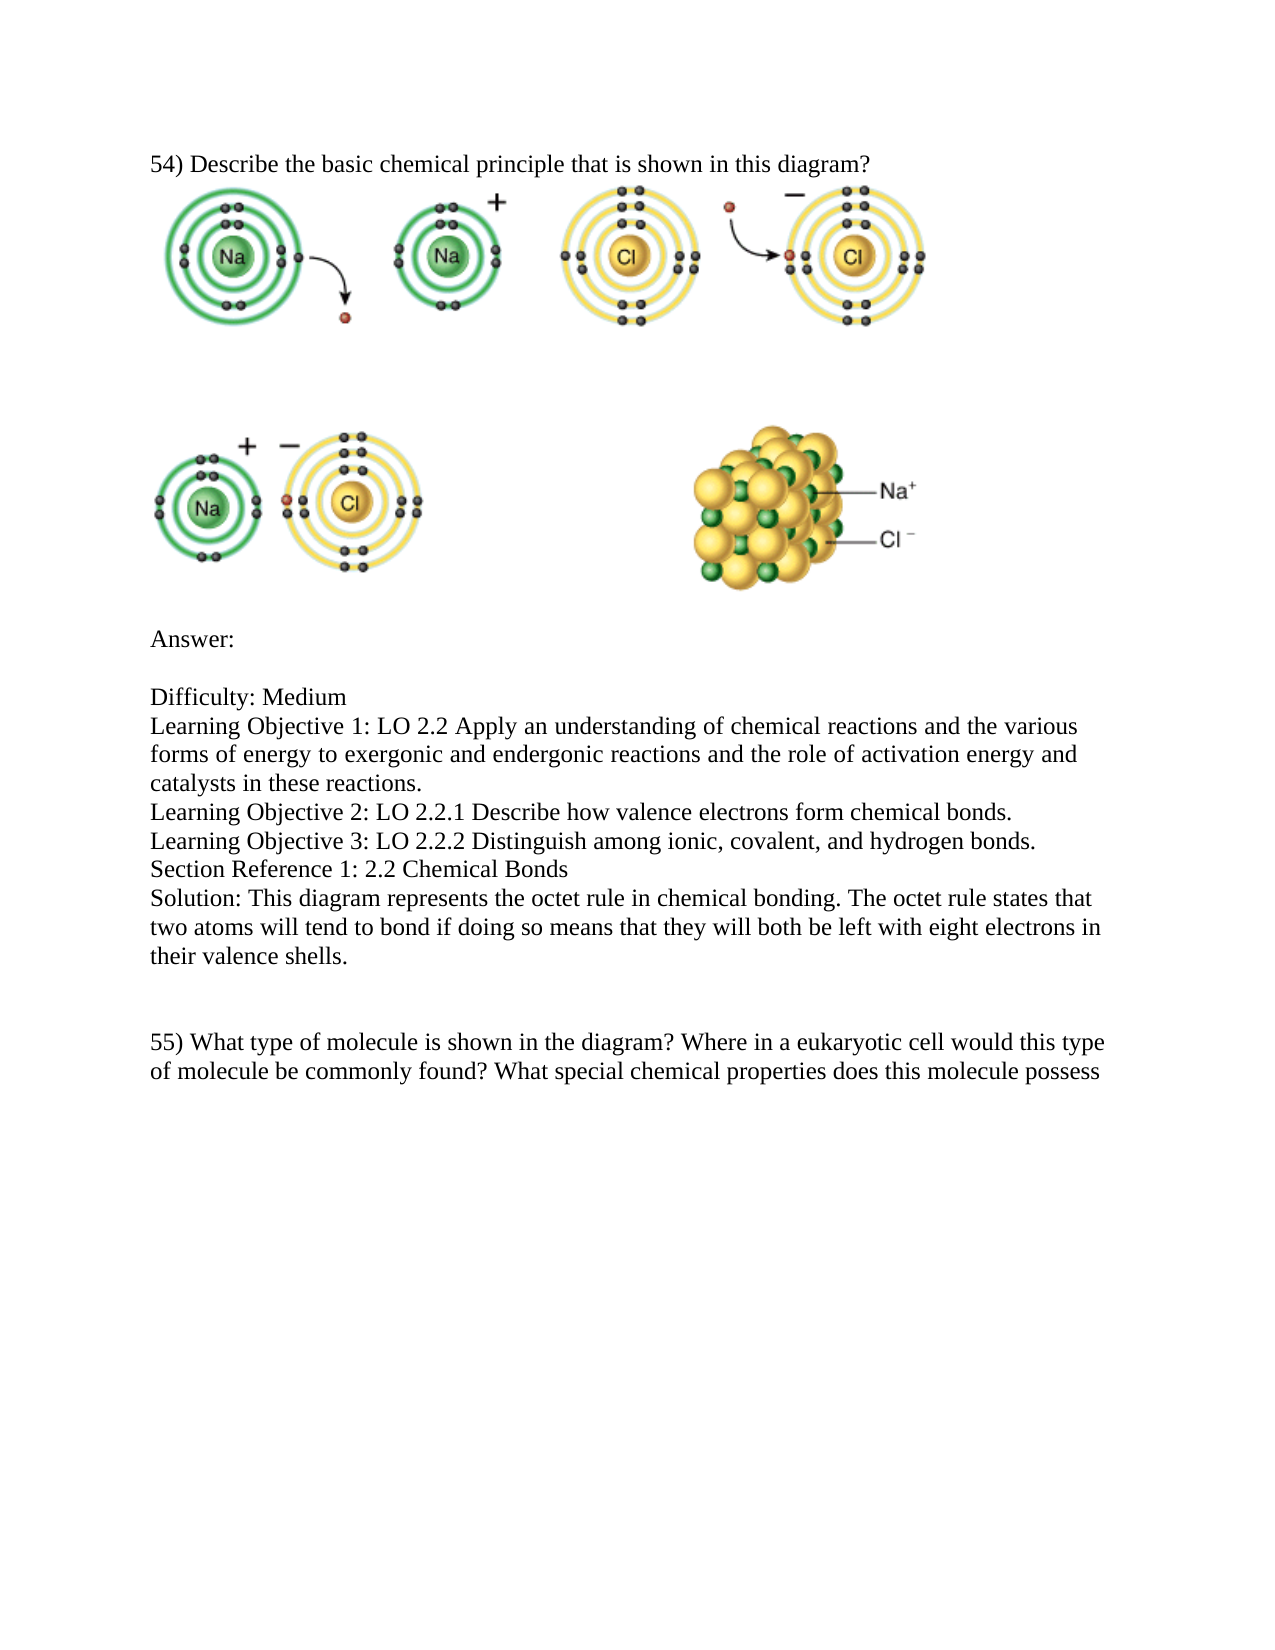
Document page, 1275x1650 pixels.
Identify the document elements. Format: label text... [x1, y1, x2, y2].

text Learning Objective 1: LO 2.2 Apply an understanding of chemical reactions and the various forms of energy to exergonic and endergonic reactions and the role of activation energy and catalysts in these reactions. [150, 711, 1078, 797]
text Answer: [150, 624, 1119, 653]
text Solution: This diagram represents the octet rule in chemical bonding. The octet rule states that two atoms will tend to bond if doing so means that they will both be left with eight electrons in their valence shells. [150, 883, 1107, 969]
picture [150, 178, 932, 596]
text Difficulty: Medium [150, 682, 1119, 711]
text 54) Describe the basic chemical principle that is shown in this diagram? [150, 149, 1119, 178]
text Learning Objective 2: LO 2.2.1 Describe how valence electrons form chemical bonds. Learning Objective 3: LO 2.2.2 Distinguish among ionic, covalent, and hydrogen bonds. Section Reference 1: 2.2 Chemical Bonds [150, 797, 1042, 883]
text 55) What type of molecule is shown in the diagram? Where in a eukaryotic cell would this type of molecule be commonly found? What special chemical properties does this molecule possess [150, 1027, 1111, 1084]
